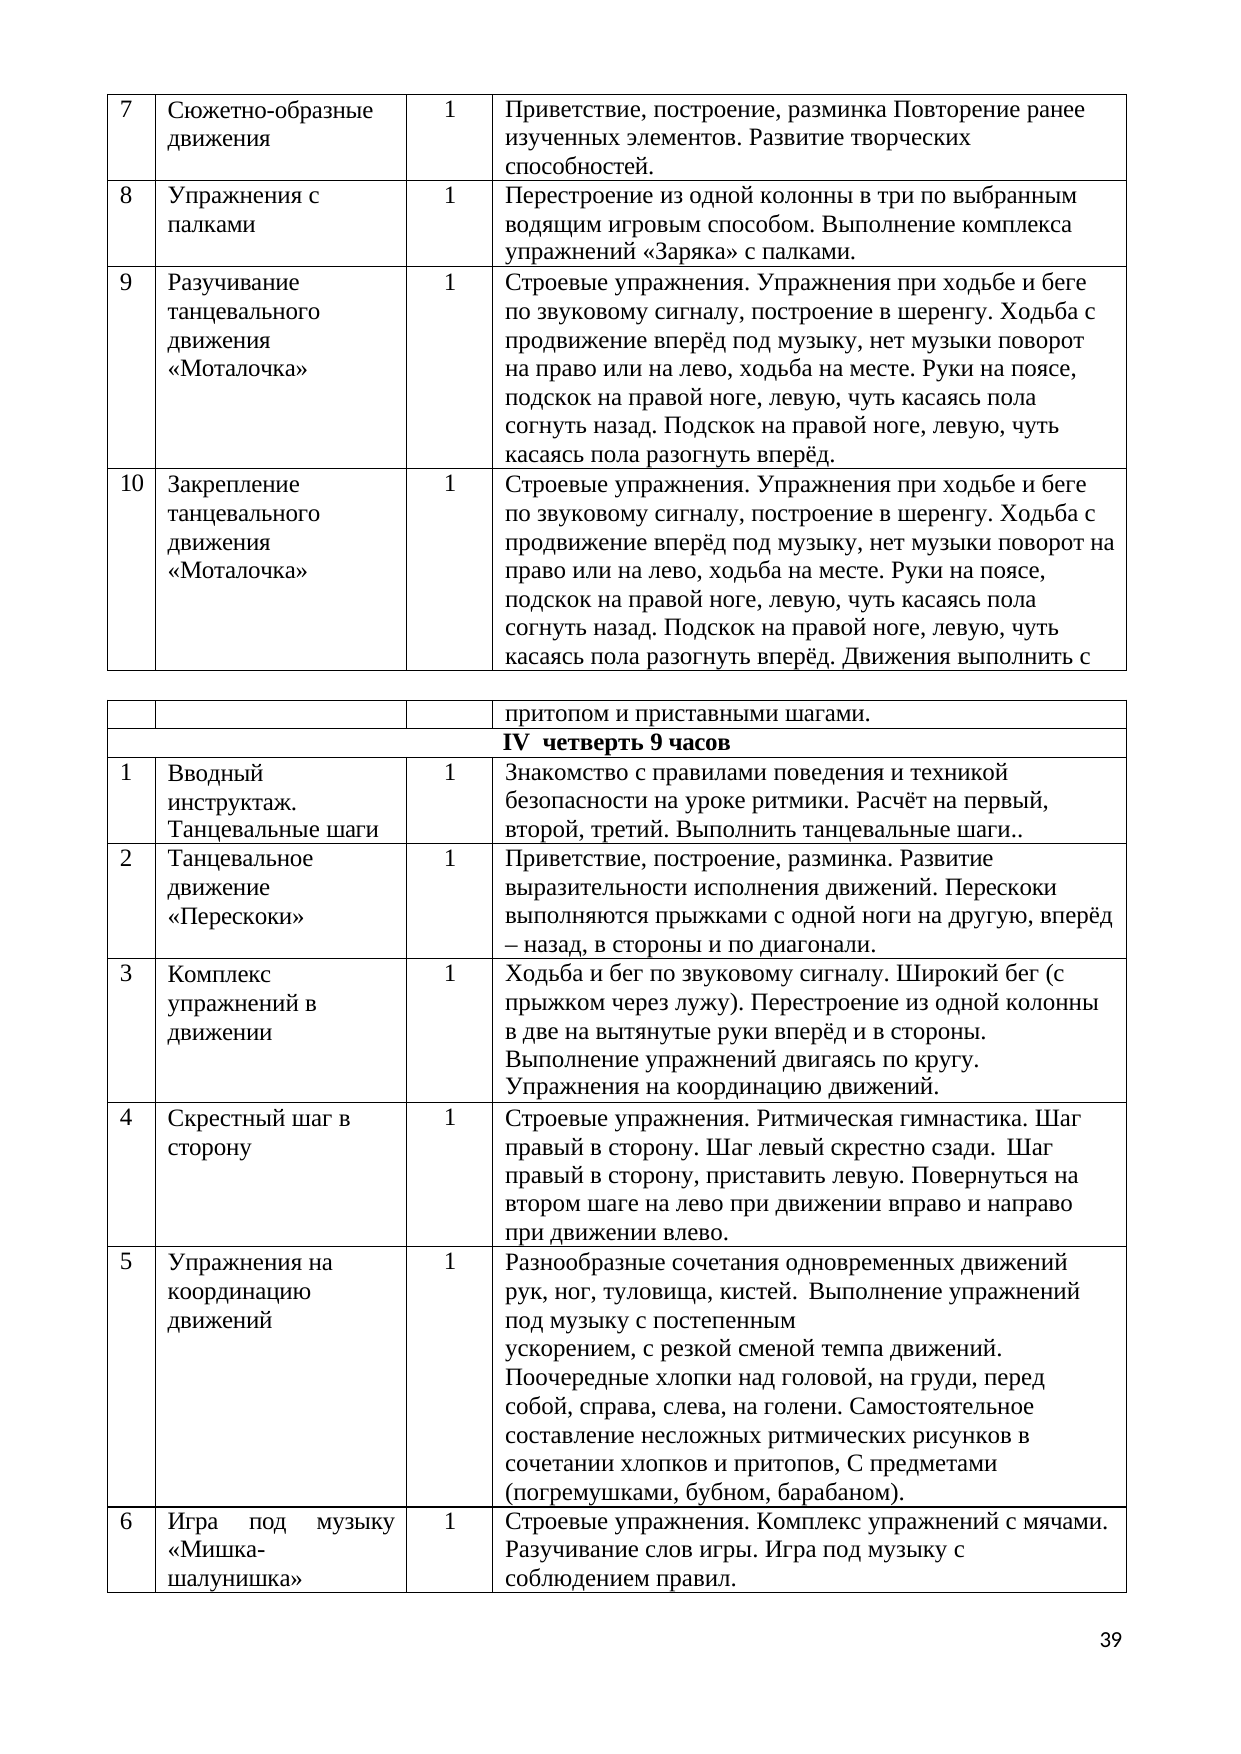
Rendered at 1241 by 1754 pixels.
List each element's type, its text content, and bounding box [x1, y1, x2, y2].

table_cell Знакомство с правилами поведения и техникой безопасности на уроке ритмики. Расчёт на первый, второй, третий. Выполнить танцевальные шаги.. [493, 758, 1126, 843]
table_cell 1 [407, 181, 492, 266]
table_cell Комплекс упражнений в движении [156, 959, 406, 1102]
table_header [108, 701, 155, 728]
table_cell Закрепление танцевального движения «Моталочка» [156, 469, 406, 670]
table_cell Разучивание танцевального движения «Моталочка» [156, 267, 406, 468]
table_cell Строевые упражнения. Упражнения при ходьбе и беге по звуковому сигналу, построение в шеренгу. Ходьба с продвижение вперёд под музыку, нет музыки поворот на право или на лево, ходьба на месте. Руки на поясе, подскок на правой ноге, левую, чуть касаясь пола согнуть назад. Подскок на правой ноге, левую, чуть касаясь пола разогнуть вперёд. Движения выполнить с [493, 469, 1126, 670]
table_cell 4 [108, 1103, 155, 1246]
table_cell Игра под музыку «Мишка- шалунишка» [156, 1508, 406, 1592]
table_header [407, 701, 492, 728]
table_cell 1 [407, 1247, 492, 1506]
table_cell 5 [108, 1247, 155, 1506]
table_cell 8 [108, 181, 155, 266]
table_cell Приветствие, построение, разминка Повторение ранее изученных элементов. Развитие творческих способностей. [493, 95, 1126, 180]
table_cell Приветствие, построение, разминка. Развитие выразительности исполнения движений. Перескоки выполняются прыжками с одной ноги на другую, вперёд – назад, в стороны и по диагонали. [493, 844, 1126, 958]
table_header [156, 701, 406, 728]
table_cell 9 [108, 267, 155, 468]
table_cell Упражнения на координацию движений [156, 1247, 406, 1506]
table_cell Строевые упражнения. Ритмическая гимнастика. Шаг правый в сторону. Шаг левый скрестно сзади. Шаг правый в сторону, приставить левую. Повернуться на втором шаге на лево при движении вправо и направо при движении влево. [493, 1103, 1126, 1246]
table_cell Упражнения с палками [156, 181, 406, 266]
table_cell 1 [407, 469, 492, 670]
table_cell 1 [407, 758, 492, 843]
table_cell 1 [108, 758, 155, 843]
table_cell Перестроение из одной колонны в три по выбранным водящим игровым способом. Выполнение комплекса упражнений «Заряка» с палками. [493, 181, 1126, 266]
table_cell Разнообразные сочетания одновременных движений рук, ног, туловища, кистей. Выполнение упражнений под музыку с постепенным ускорением, с резкой сменой темпа движений. Поочередные хлопки над головой, на груди, перед собой, справа, слева, на голени. Самостоятельное составление несложных ритмических рисунков в сочетании хлопков и притопов, С предметами (погремушками, бубном, барабаном). [493, 1247, 1126, 1506]
table_cell 7 [108, 95, 155, 180]
table_cell Скрестный шаг в сторону [156, 1103, 406, 1246]
table_cell IV четверть 9 часов [108, 729, 1126, 757]
table_cell 1 [407, 95, 492, 180]
table_cell Строевые упражнения. Комплекс упражнений с мячами. Разучивание слов игры. Игра под музыку с соблюдением правил. [493, 1508, 1126, 1592]
table_cell Сюжетно-образные движения [156, 95, 406, 180]
table_cell 1 [407, 1103, 492, 1246]
table_cell 1 [407, 1508, 492, 1592]
table_cell 10 [108, 469, 155, 670]
table_cell 1 [407, 959, 492, 1102]
table_cell Ходьба и бег по звуковому сигналу. Широкий бег (с прыжком через лужу). Перестроение из одной колонны в две на вытянутые руки вперёд и в стороны. Выполнение упражнений двигаясь по кругу. Упражнения на координацию движений. [493, 959, 1126, 1102]
table_header притопом и приставными шагами. [493, 701, 1126, 728]
table_cell 2 [108, 844, 155, 958]
table_cell Строевые упражнения. Упражнения при ходьбе и беге по звуковому сигналу, построение в шеренгу. Ходьба с продвижение вперёд под музыку, нет музыки поворот на право или на лево, ходьба на месте. Руки на поясе, подскок на правой ноге, левую, чуть касаясь пола согнуть назад. Подскок на правой ноге, левую, чуть касаясь пола разогнуть вперёд. [493, 267, 1126, 468]
table_cell 3 [108, 959, 155, 1102]
table_cell 1 [407, 844, 492, 958]
table_cell 1 [407, 267, 492, 468]
table_cell Вводный инструктаж. Танцевальные шаги [156, 758, 406, 843]
table_cell Танцевальное движение «Перескоки» [156, 844, 406, 958]
table_cell 6 [108, 1508, 155, 1592]
